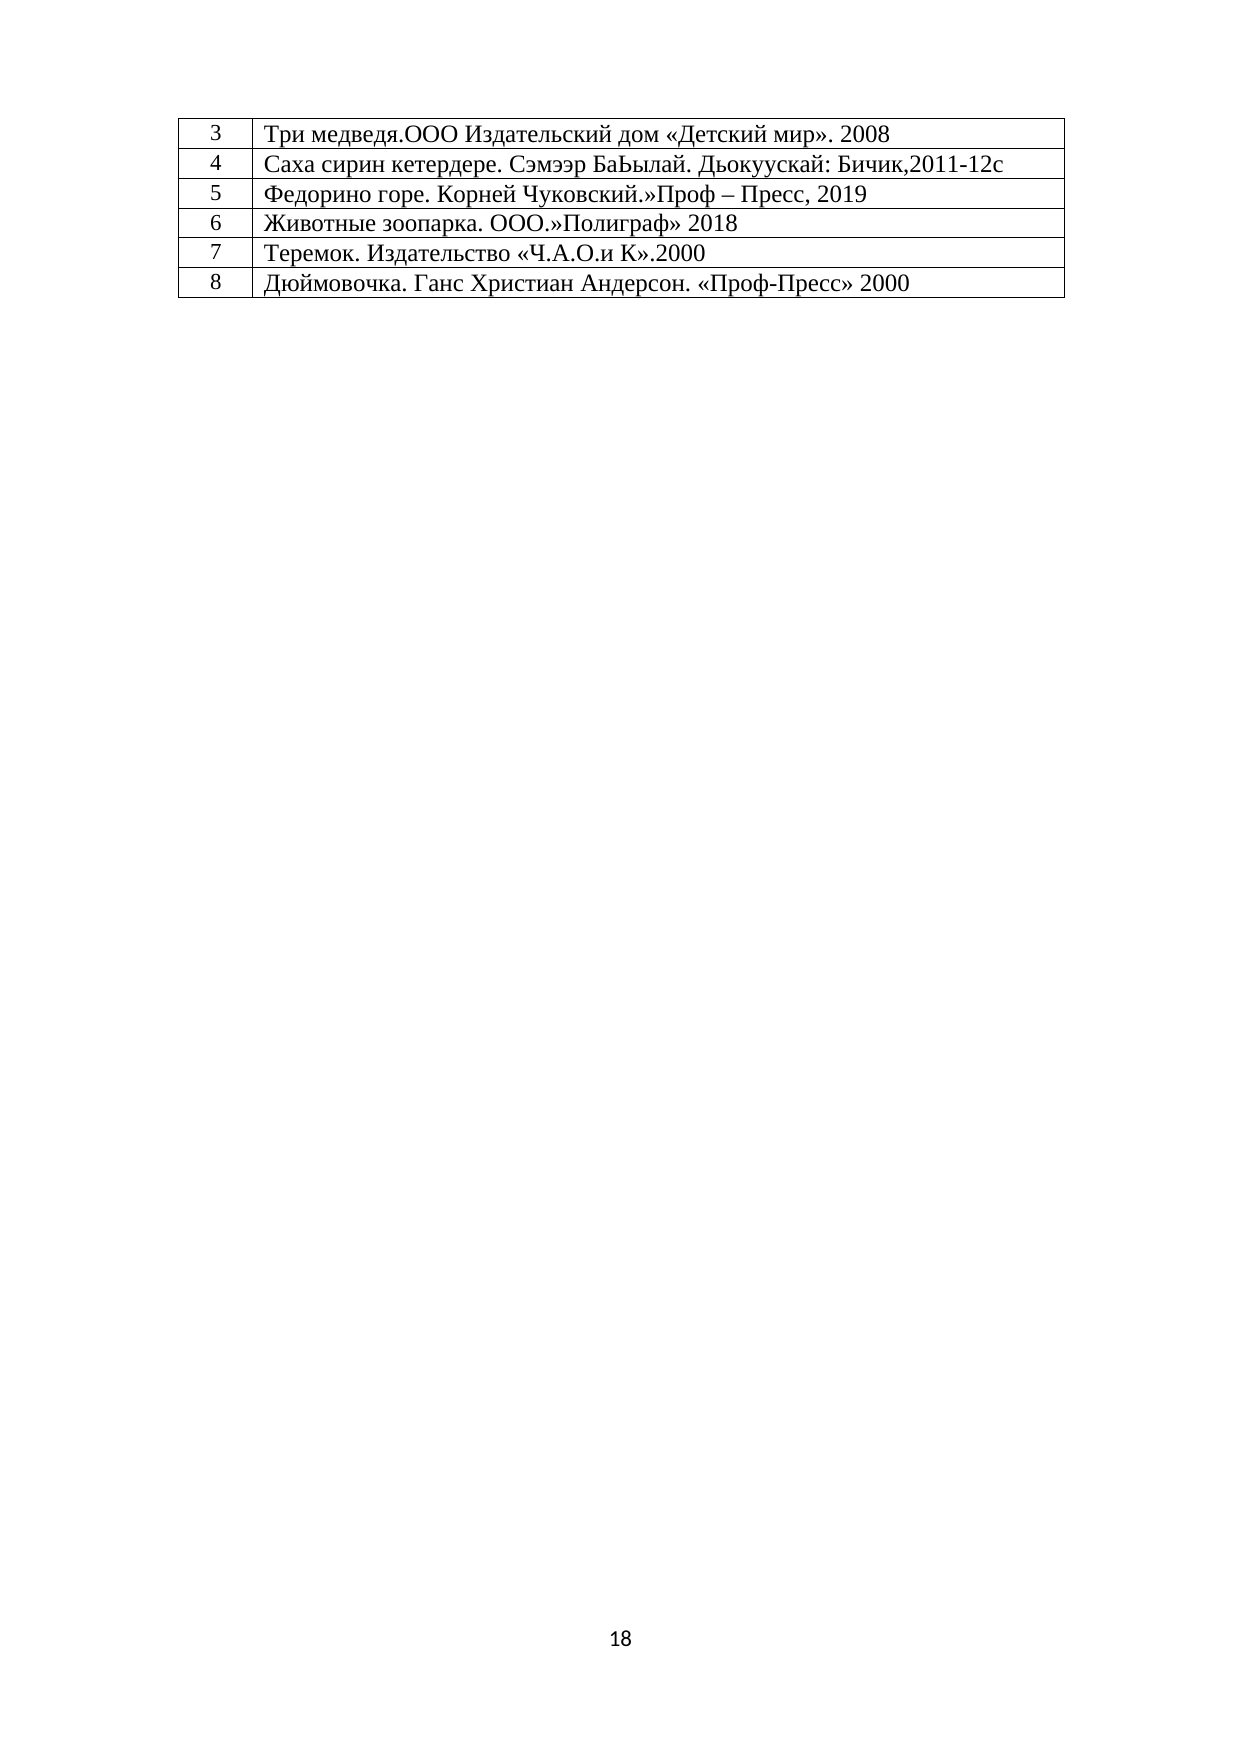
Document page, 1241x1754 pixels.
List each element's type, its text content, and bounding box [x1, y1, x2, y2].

table_cell 3 [179, 119, 252, 148]
table_cell Три медведя.ООО Издательский дом «Детский мир». 2008 [253, 119, 1064, 148]
table_cell Федорино горе. Корней Чуковский.»Проф – Пресс, 2019 [253, 179, 1064, 207]
table_cell 6 [179, 209, 252, 237]
table_cell 8 [179, 268, 252, 297]
table_cell 4 [179, 149, 252, 178]
table_cell Теремок. Издательство «Ч.А.О.и К».2000 [253, 238, 1064, 267]
table_cell Дюймовочка. Ганс Христиан Андерсон. «Проф-Пресс» 2000 [253, 268, 1064, 297]
table_cell Животные зоопарка. ООО.»Полиграф» 2018 [253, 209, 1064, 237]
table_cell 5 [179, 179, 252, 207]
table_cell 7 [179, 238, 252, 267]
table_cell Саха сирин кетердере. Сэмээр БаЬылай. Дьокуускай: Бичик,2011-12с [253, 149, 1064, 178]
